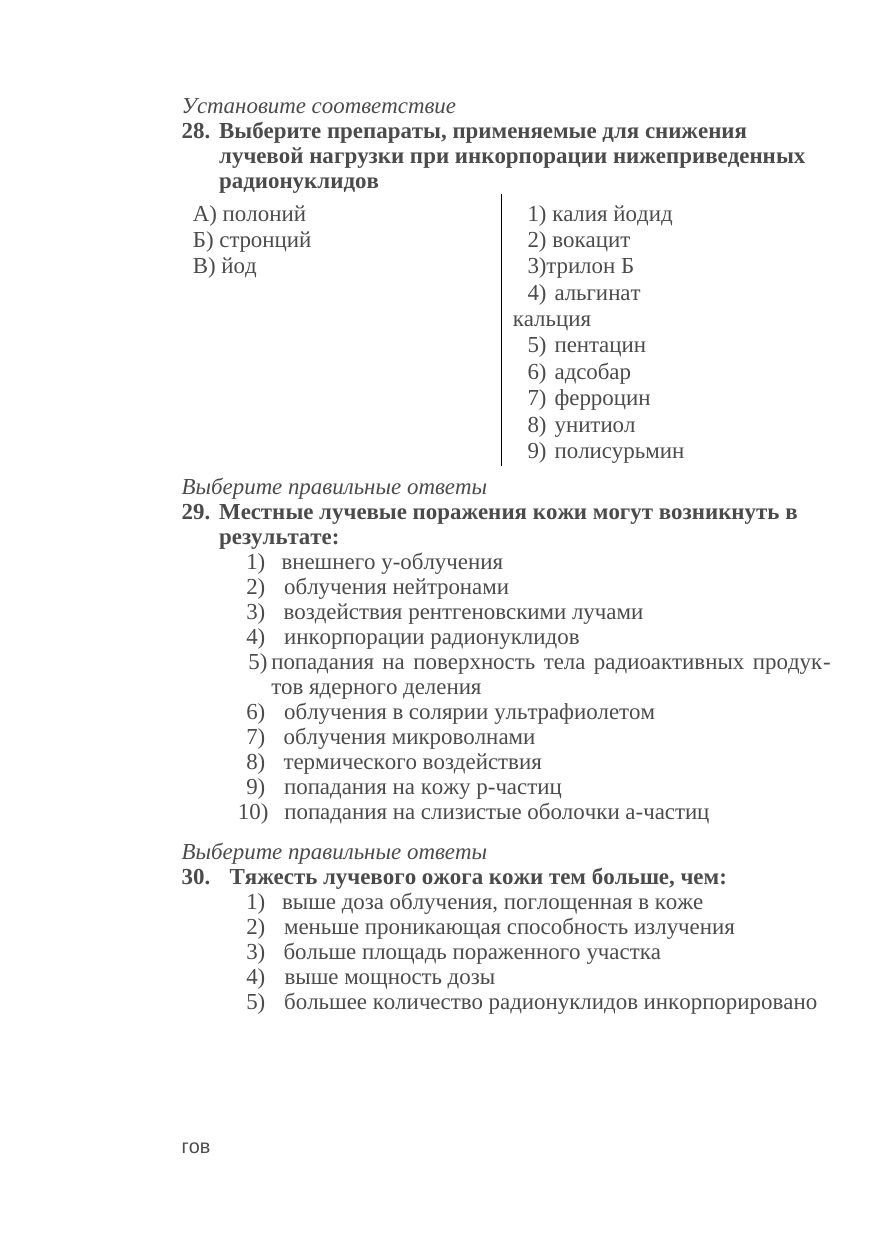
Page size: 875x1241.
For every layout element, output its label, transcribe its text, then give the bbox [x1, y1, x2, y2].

list инкорпорации радионуклидов [181, 624, 830, 649]
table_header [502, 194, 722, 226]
list выше мощность дозы [181, 964, 830, 989]
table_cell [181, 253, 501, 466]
list большее количество радионуклидов инкорпорировано [181, 989, 830, 1014]
text Выберите правильные ответы [181, 839, 830, 864]
list Местные лучевые поражения кожи могут возникнуть в результате: [181, 499, 830, 549]
list воздействия рентгеновскими лучами [181, 599, 830, 624]
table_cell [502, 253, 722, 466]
list облучения микроволнами [181, 724, 830, 749]
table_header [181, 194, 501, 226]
list попадания на поверхность тела радиоактивных продуктов ядерного деления [248, 649, 830, 699]
text гов [181, 1135, 830, 1158]
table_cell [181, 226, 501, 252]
list меньше проникающая способность излучения [181, 914, 830, 939]
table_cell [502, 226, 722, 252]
list попадания на кожу р-частиц [181, 774, 830, 799]
list облучения в солярии ультрафиолетом [181, 699, 830, 724]
text Выберите правильные ответы [181, 474, 830, 499]
text Установите соответствие [181, 94, 830, 119]
list Тяжесть лучевого ожога кожи тем больше, чем: [181, 864, 830, 889]
list Выберите препараты, применяемые для снижения лучевой нагрузки при инкорпорации нижеприведенных радионуклидов [181, 119, 830, 194]
list попадания на слизистые оболочки а-частиц [181, 799, 830, 824]
list облучения нейтронами [181, 574, 830, 599]
list внешнего у-облучения [181, 549, 830, 574]
list термического воздействия [181, 749, 830, 774]
list выше доза облучения, поглощенная в коже [181, 889, 830, 914]
list больше площадь пораженного участка [181, 939, 830, 964]
